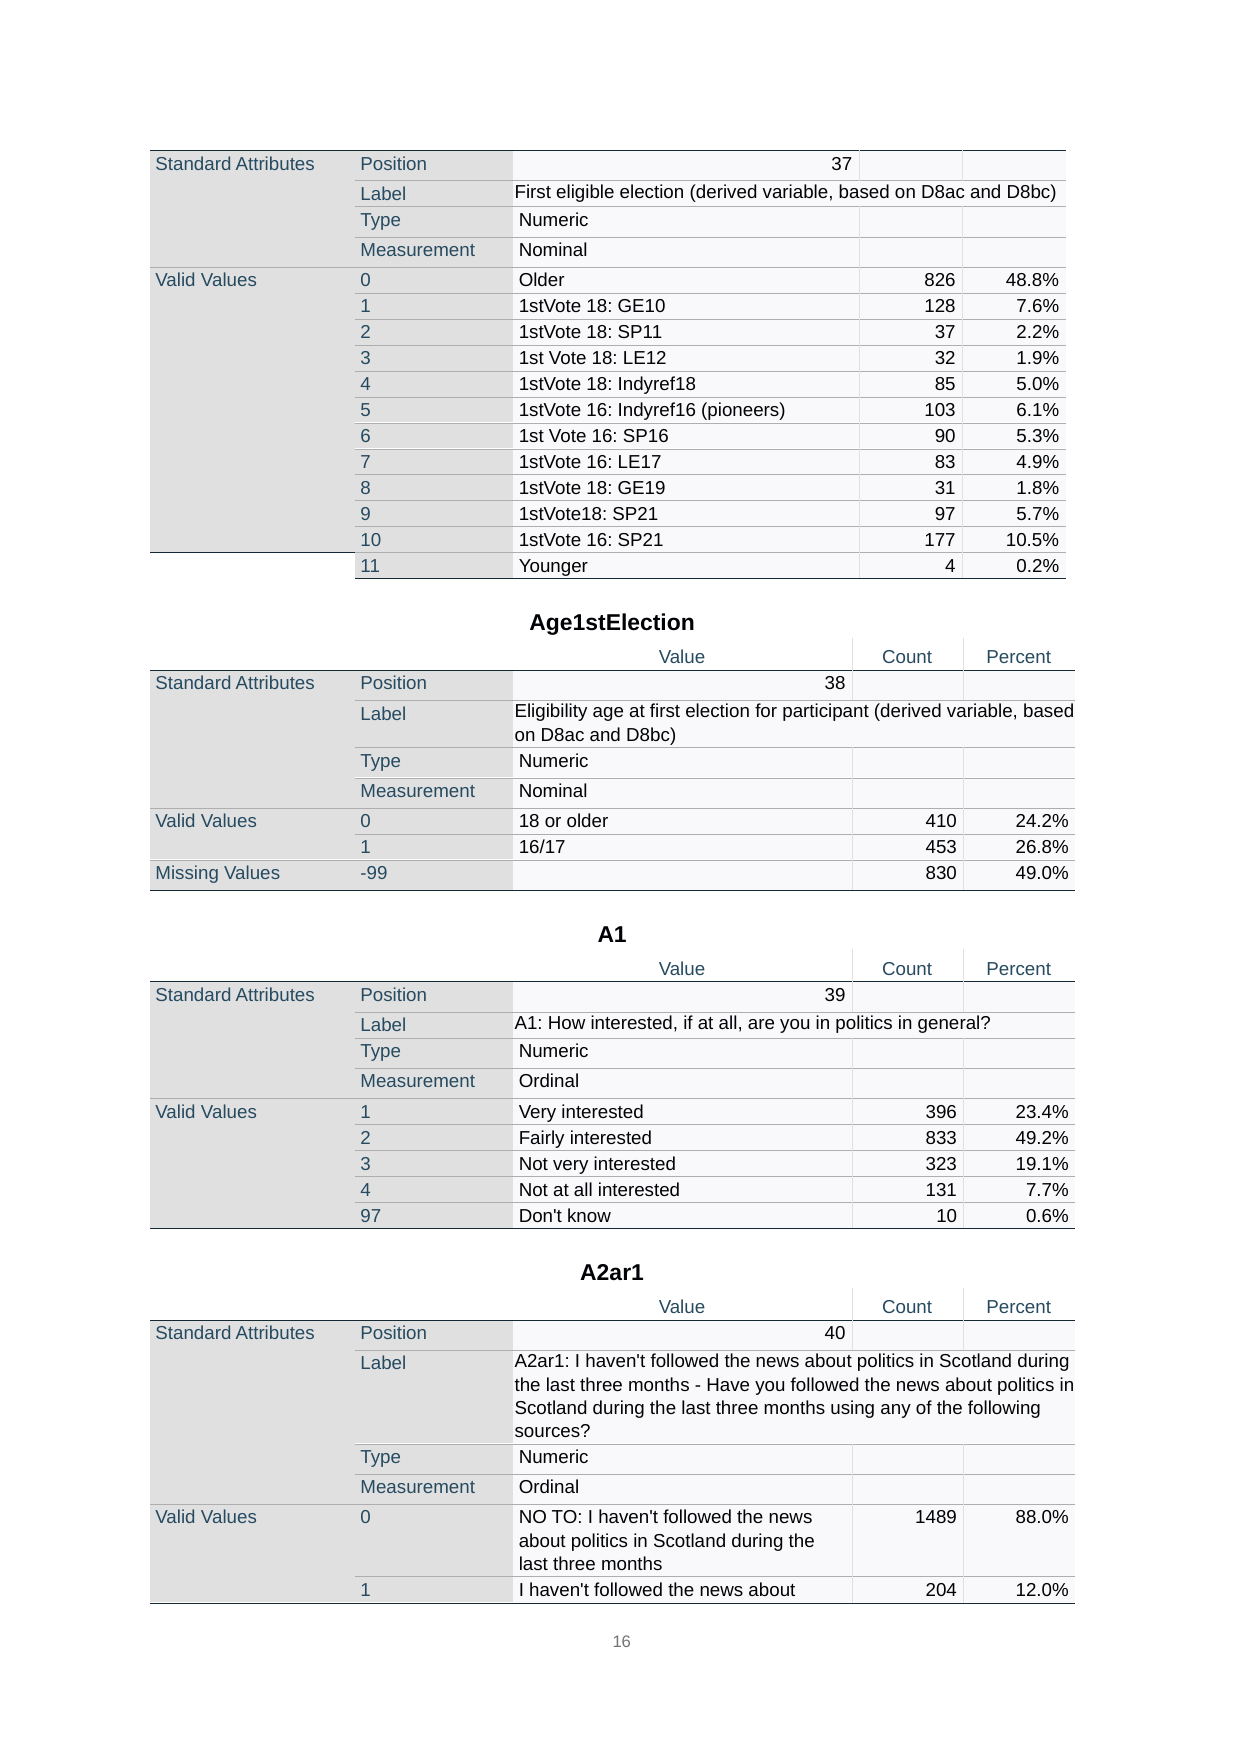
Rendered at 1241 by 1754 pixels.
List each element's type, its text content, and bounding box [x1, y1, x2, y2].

table_cell Standard Attributes [150, 151, 355, 267]
table_cell 1stVote 18: Indyref18 [513, 372, 859, 397]
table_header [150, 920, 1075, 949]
table_cell 1stVote 16: Indyref16 (pioneers) [513, 398, 859, 422]
table_cell Measurement [355, 238, 513, 267]
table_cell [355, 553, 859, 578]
table_cell 90 [860, 424, 962, 448]
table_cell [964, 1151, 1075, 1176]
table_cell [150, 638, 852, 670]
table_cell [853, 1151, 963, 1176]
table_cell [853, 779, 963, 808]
table_cell 128 [860, 294, 962, 319]
table_cell Numeric [513, 207, 859, 237]
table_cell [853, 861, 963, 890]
table_cell Valid Values [150, 268, 355, 552]
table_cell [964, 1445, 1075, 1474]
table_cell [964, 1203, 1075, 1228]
table_cell Type [355, 207, 513, 237]
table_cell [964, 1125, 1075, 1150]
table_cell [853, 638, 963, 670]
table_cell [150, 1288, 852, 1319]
table_cell 37 [860, 320, 962, 345]
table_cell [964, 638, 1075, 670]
table_cell 1stVote 16: LE17 [513, 450, 859, 474]
table_cell 83 [860, 450, 962, 474]
table_cell 1 [355, 294, 513, 319]
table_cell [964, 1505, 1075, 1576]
table_cell 103 [860, 398, 962, 422]
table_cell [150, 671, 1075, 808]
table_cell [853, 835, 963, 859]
table_cell 97 [860, 501, 962, 526]
table_cell 85 [860, 372, 962, 397]
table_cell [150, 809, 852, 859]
table_cell 1.9% [963, 346, 1066, 371]
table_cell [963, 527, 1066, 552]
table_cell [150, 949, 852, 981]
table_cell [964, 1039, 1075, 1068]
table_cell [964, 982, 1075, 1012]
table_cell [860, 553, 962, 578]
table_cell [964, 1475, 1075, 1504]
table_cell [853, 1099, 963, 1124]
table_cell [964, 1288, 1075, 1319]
table_cell [963, 151, 1066, 180]
table_cell Position [355, 151, 513, 180]
table_cell 1st Vote 18: LE12 [513, 346, 859, 371]
table_cell 1st Vote 16: SP16 [513, 424, 859, 448]
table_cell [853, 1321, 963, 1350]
table_cell Older [513, 268, 859, 293]
table_cell 48.8% [963, 268, 1066, 293]
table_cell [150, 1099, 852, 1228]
table_cell 6.1% [963, 398, 1066, 422]
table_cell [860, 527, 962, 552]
table_cell 4.9% [963, 450, 1066, 474]
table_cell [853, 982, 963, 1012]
table_cell 2.2% [963, 320, 1066, 345]
table_cell 9 [355, 501, 513, 526]
table_cell [860, 207, 962, 237]
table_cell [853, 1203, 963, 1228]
table_cell 7.6% [963, 294, 1066, 319]
table_cell Nominal [513, 238, 859, 267]
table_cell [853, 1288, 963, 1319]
table_cell 826 [860, 268, 962, 293]
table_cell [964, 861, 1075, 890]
table_cell 8 [355, 475, 513, 500]
table_cell 5.0% [963, 372, 1066, 397]
table_cell [963, 238, 1066, 267]
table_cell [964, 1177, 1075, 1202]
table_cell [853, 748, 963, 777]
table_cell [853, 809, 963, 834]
table_cell 1stVote 18: SP11 [513, 320, 859, 345]
table_cell 7 [355, 450, 513, 474]
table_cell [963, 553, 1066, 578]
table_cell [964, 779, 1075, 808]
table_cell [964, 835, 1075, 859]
table_cell 5.3% [963, 424, 1066, 448]
table_cell [860, 238, 962, 267]
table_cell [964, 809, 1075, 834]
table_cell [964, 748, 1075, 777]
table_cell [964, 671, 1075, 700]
table_cell 4 [355, 372, 513, 397]
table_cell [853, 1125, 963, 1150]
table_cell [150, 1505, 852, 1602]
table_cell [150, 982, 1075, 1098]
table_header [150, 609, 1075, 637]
table_cell 31 [860, 475, 962, 500]
table_cell [860, 151, 962, 180]
table_cell 1stVote18: SP21 [513, 501, 859, 526]
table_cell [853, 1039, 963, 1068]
table_cell 6 [355, 424, 513, 448]
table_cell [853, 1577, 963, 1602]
table_cell 2 [355, 320, 513, 345]
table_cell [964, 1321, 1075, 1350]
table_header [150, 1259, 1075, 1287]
table_cell 1stVote 18: GE19 [513, 475, 859, 500]
table_cell 37 [513, 151, 859, 180]
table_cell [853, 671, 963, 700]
table_cell 3 [355, 346, 513, 371]
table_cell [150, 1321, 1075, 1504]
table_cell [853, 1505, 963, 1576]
table_cell [963, 207, 1066, 237]
table_cell 1stVote 18: GE10 [513, 294, 859, 319]
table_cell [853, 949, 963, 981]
table_cell 5.7% [963, 501, 1066, 526]
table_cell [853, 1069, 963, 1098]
table_cell 0 [355, 268, 513, 293]
table_cell 5 [355, 398, 513, 422]
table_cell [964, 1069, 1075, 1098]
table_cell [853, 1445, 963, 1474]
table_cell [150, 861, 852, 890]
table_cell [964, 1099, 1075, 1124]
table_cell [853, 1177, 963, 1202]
table_cell 1.8% [963, 475, 1066, 500]
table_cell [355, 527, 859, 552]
table_cell First eligible election (derived variable, based on D8ac and D8bc) [513, 181, 1066, 206]
table_cell Label [355, 181, 513, 206]
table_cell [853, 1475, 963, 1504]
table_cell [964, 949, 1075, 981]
table_cell 32 [860, 346, 962, 371]
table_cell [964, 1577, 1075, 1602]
